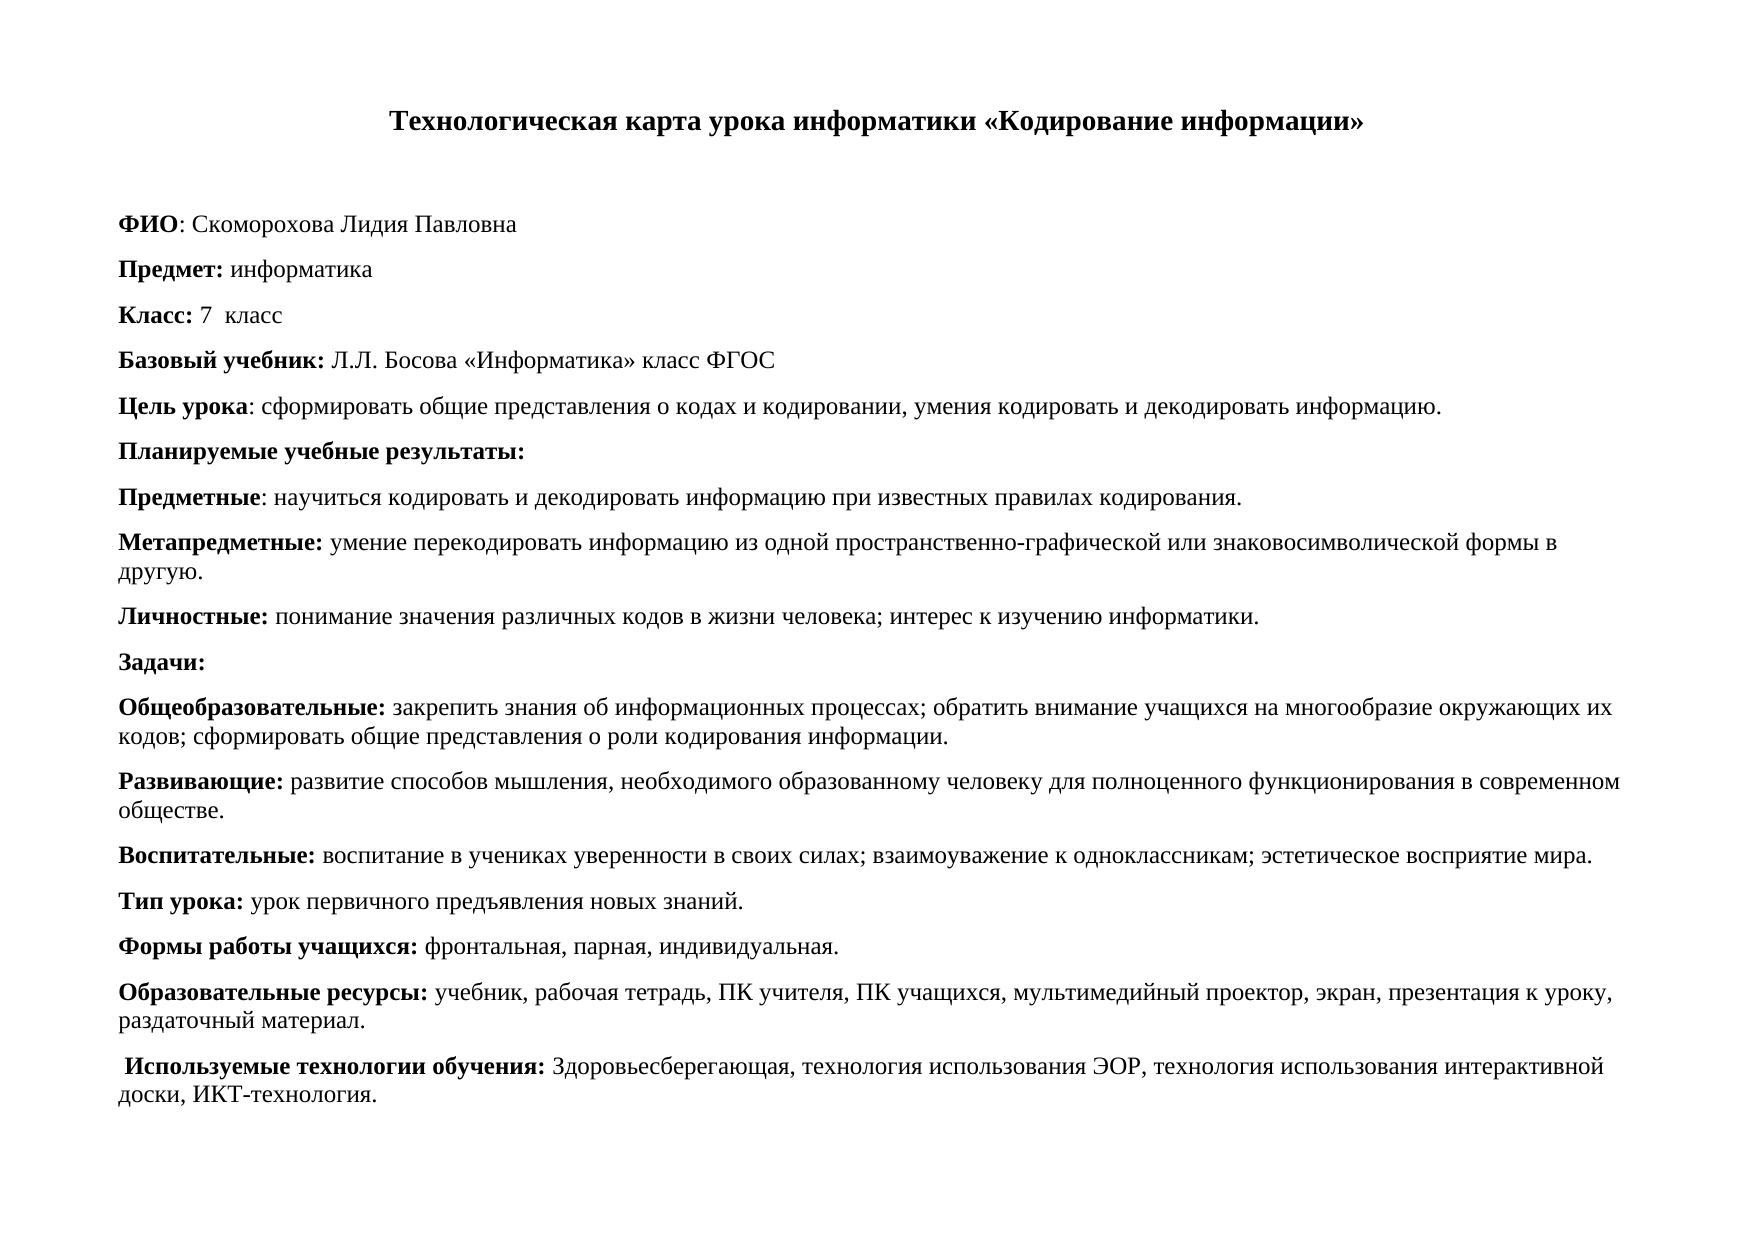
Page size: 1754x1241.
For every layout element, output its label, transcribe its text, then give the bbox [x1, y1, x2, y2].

text Общеобразовательные: закрепить знания об информационных процессах; обратить внимание учащихся на многообразие окружающих их кодов; сформировать общие представления о роли кодирования информации. [118, 692, 1636, 749]
text Воспитательные: воспитание в учениках уверенности в своих силах; взаимоуважение к одноклассникам; эстетическое восприятие мира. [118, 840, 1636, 869]
text Предметные: научиться кодировать и декодировать информацию при известных правилах кодирования. [118, 482, 1636, 510]
text Предмет: информатика [118, 254, 1636, 283]
text Развивающие: развитие способов мышления, необходимого образованному человеку для полноценного функционирования в современном обществе. [118, 766, 1636, 824]
text Формы работы учащихся: фронтальная, парная, индивидуальная. [118, 931, 1636, 960]
text Планируемые учебные результаты: [118, 436, 1636, 465]
text Метапредметные: умение перекодировать информацию из одной пространственно-графической или знаковосимволической формы в другую. [118, 527, 1636, 584]
text Используемые технологии обучения: Здоровьесберегающая, технология использования ЭОР, технология использования интерактивной доски, ИКТ-технология. [118, 1051, 1636, 1108]
text Образовательные ресурсы: учебник, рабочая тетрадь, ПК учителя, ПК учащихся, мультимедийный проектор, экран, презентация к уроку, раздаточный материал. [118, 977, 1636, 1034]
text ФИО: Скоморохова Лидия Павловна [118, 209, 1636, 238]
text Базовый учебник: Л.Л. Босова «Информатика» класс ФГОС [118, 345, 1636, 374]
text Задачи: [118, 647, 1636, 675]
text Цель урока: сформировать общие представления о кодах и кодировании, умения кодировать и декодировать информацию. [118, 391, 1636, 419]
text Тип урока: урок первичного предъявления новых знаний. [118, 886, 1636, 914]
text Технологическая карта урока информатики «Кодирование информации» [118, 103, 1636, 137]
text Класс: 7 класс [118, 300, 1636, 329]
text Личностные: понимание значения различных кодов в жизни человека; интерес к изучению информатики. [118, 601, 1636, 630]
